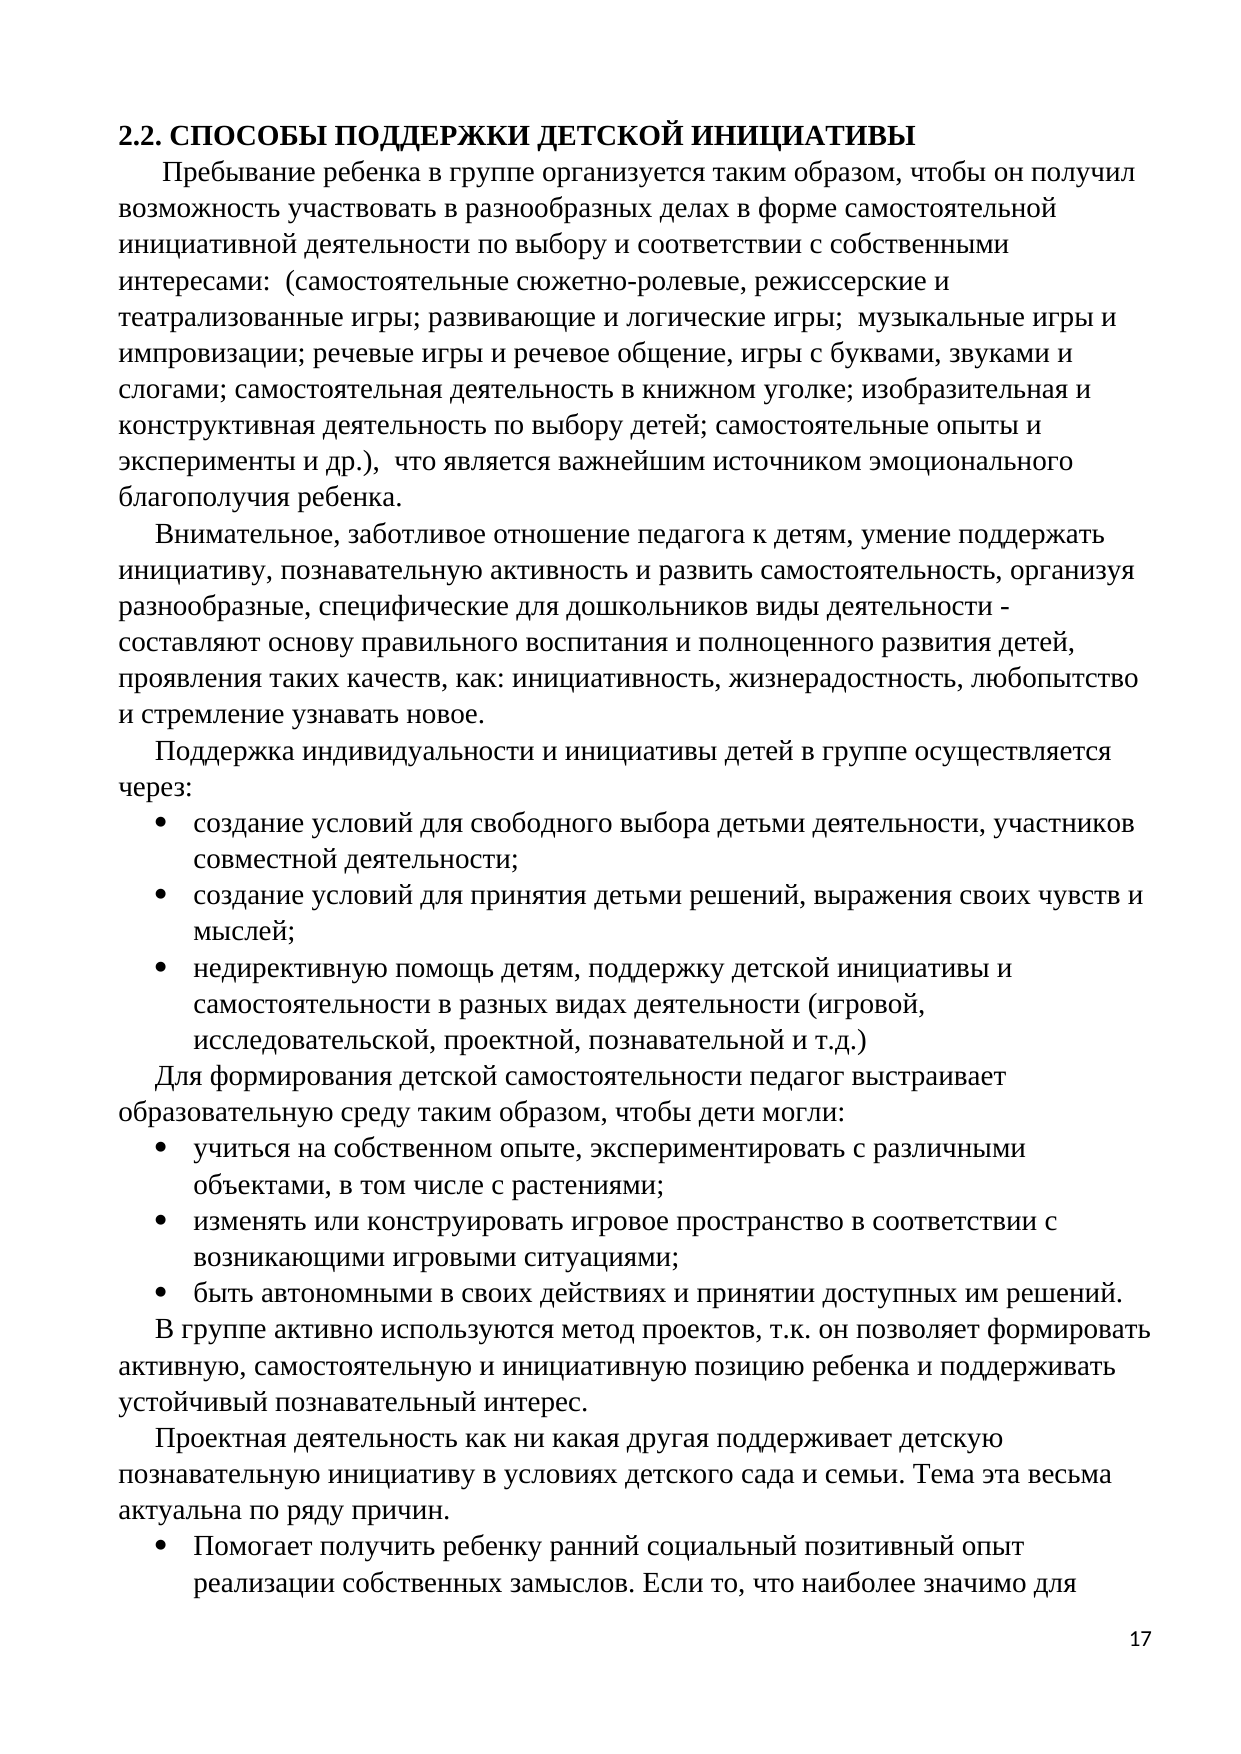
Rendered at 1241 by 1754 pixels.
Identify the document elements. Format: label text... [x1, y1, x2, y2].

text В группе активно используются метод проектов, т.к. он позволяет формировать активную, самостоятельную и инициативную позицию ребенка и поддерживать устойчивый познавательный интерес. [118, 1312, 1152, 1417]
text 2.2. СПОСОБЫ ПОДДЕРЖКИ ДЕТСКОЙ ИНИЦИАТИВЫ [118, 118, 1152, 152]
text Пребывание ребенка в группе организуется таким образом, чтобы он получил возможность участвовать в разнообразных делах в форме самостоятельной инициативной деятельности по выбору и соответствии с собственными интересами: (самостоятельные сюжетно-ролевые, режиссерские и театрализованные игры; развивающие и логические игры; музыкальные игры и импровизации; речевые игры и речевое общение, игры с буквами, звуками и слогами; самостоятельная деятельность в книжном уголке; изобразительная и конструктивная деятельность по выбору детей; самостоятельные опыты и эксперименты и др.), что является важнейшим источником эмоционального благополучия ребенка. [118, 154, 1152, 513]
text Внимательное, заботливое отношение педагога к детям, умение поддержать инициативу, познавательную активность и развить самостоятельность, организуя разнообразные, специфические для дошкольников виды деятельности - составляют основу правильного воспитания и полноценного развития детей, проявления таких качеств, как: инициативность, жизнерадостность, любопытство и стремление узнавать новое. [118, 516, 1152, 730]
text Проектная деятельность как ни какая другая поддерживает детскую познавательную инициативу в условиях детского сада и семьи. Тема эта весьма актуальна по ряду причин. [118, 1420, 1152, 1526]
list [156, 1528, 1152, 1598]
list учиться на собственном опыте, экспериментировать с различными объектами, в том числе с растениями; [156, 1131, 1152, 1200]
list создание условий для свободного выбора детьми деятельности, участников совместной деятельности; [156, 805, 1152, 875]
text Для формирования детской самостоятельности педагог выстраивает образовательную среду таким образом, чтобы дети могли: [118, 1058, 1152, 1128]
list быть автономными в своих действиях и принятии доступных им решений. [156, 1275, 1152, 1309]
text Поддержка индивидуальности и инициативы детей в группе осуществляется через: [118, 733, 1152, 802]
list недирективную помощь детям, поддержку детской инициативы и самостоятельности в разных видах деятельности (игровой, исследовательской, проектной, познавательной и т.д.) [156, 950, 1152, 1056]
list создание условий для принятия детьми решений, выражения своих чувств и мыслей; [156, 877, 1152, 947]
list изменять или конструировать игровое пространство в соответствии с возникающими игровыми ситуациями; [156, 1203, 1152, 1273]
